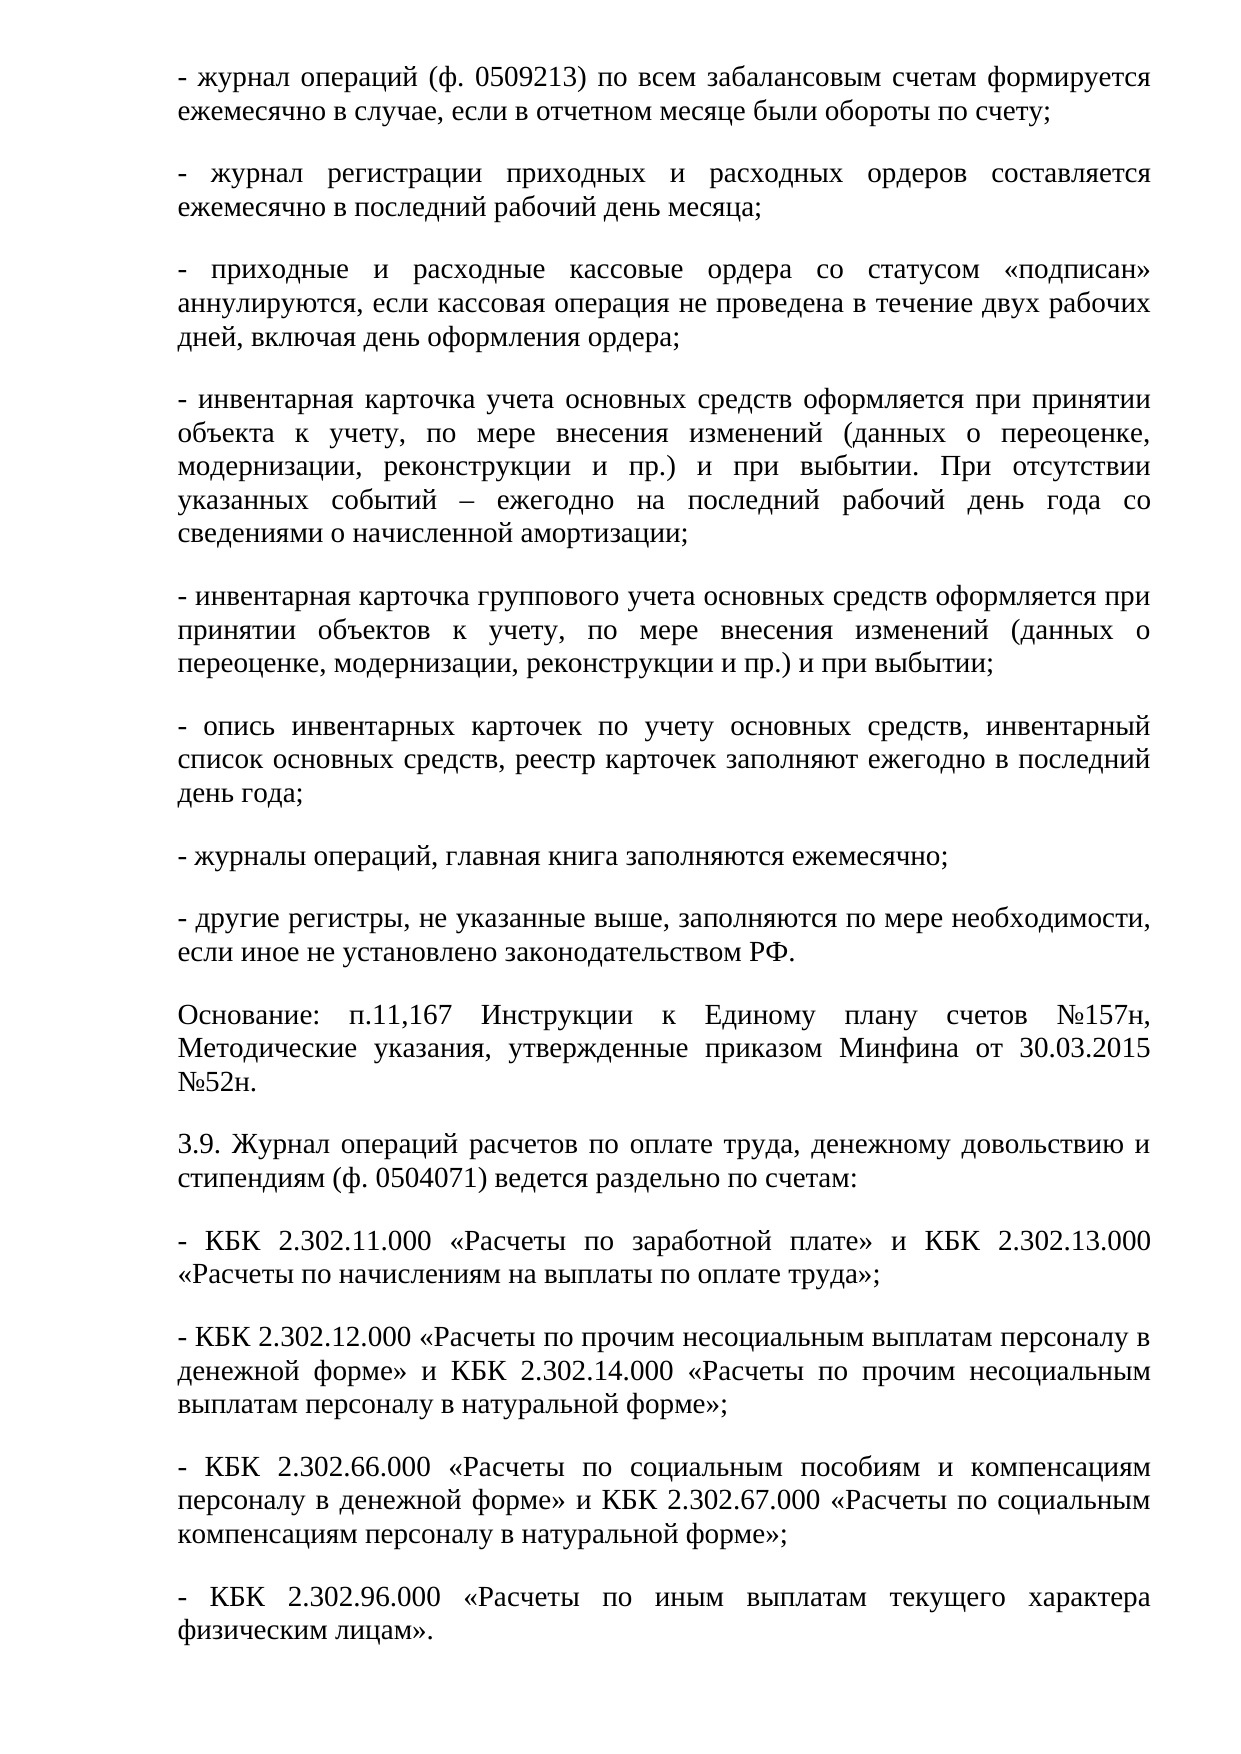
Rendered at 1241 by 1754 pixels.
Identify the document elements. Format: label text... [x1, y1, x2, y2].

text - КБК 2.302.11.000 «Расчеты по заработной плате» и КБК 2.302.13.000 «Расчеты по начислениям на выплаты по оплате труда»; [177, 1223, 1152, 1290]
text - инвентарная карточка группового учета основных средств оформляется при принятии объектов к учету, по мере внесения изменений (данных о переоценке, модернизации, реконструкции и пр.) и при выбытии; [177, 578, 1152, 679]
text - приходные и расходные кассовые ордера со статусом «подписан» аннулируются, если кассовая операция не проведена в течение двух рабочих дней, включая день оформления ордера; [177, 252, 1152, 352]
text Основание: п.11,167 Инструкции к Единому плану счетов №157н, Методические указания, утвержденные приказом Минфина от 30.03.2015 №52н. [177, 997, 1152, 1097]
text - КБК 2.302.96.000 «Расчеты по иным выплатам текущего характера физическим лицам». [177, 1579, 1152, 1646]
text - инвентарная карточка учета основных средств оформляется при принятии объекта к учету, по мере внесения изменений (данных о переоценке, модернизации, реконструкции и пр.) и при выбытии. При отсутствии указанных событий – ежегодно на последний рабочий день года со сведениями о начисленной амортизации; [177, 381, 1152, 549]
text 3.9. Журнал операций расчетов по оплате труда, денежному довольствию и стипендиям (ф. 0504071) ведется раздельно по счетам: [177, 1127, 1152, 1194]
text - журнал регистрации приходных и расходных ордеров составляется ежемесячно в последний рабочий день месяца; [177, 155, 1152, 222]
text - опись инвентарных карточек по учету основных средств, инвентарный список основных средств, реестр карточек заполняют ежегодно в последний день года; [177, 708, 1152, 809]
text - КБК 2.302.12.000 «Расчеты по прочим несоциальным выплатам персоналу в денежной форме» и КБК 2.302.14.000 «Расчеты по прочим несоциальным выплатам персоналу в натуральной форме»; [177, 1319, 1152, 1420]
text - другие регистры, не указанные выше, заполняются по мере необходимости, если иное не установлено законодательством РФ. [177, 901, 1152, 968]
text - КБК 2.302.66.000 «Расчеты по социальным пособиям и компенсациям персоналу в денежной форме» и КБК 2.302.67.000 «Расчеты по социальным компенсациям персоналу в натуральной форме»; [177, 1449, 1152, 1549]
text - журнал операций (ф. 0509213) по всем забалансовым счетам формируется ежемесячно в случае, если в отчетном месяце были обороты по счету; [177, 59, 1152, 126]
text - журналы операций, главная книга заполняются ежемесячно; [177, 838, 1152, 871]
